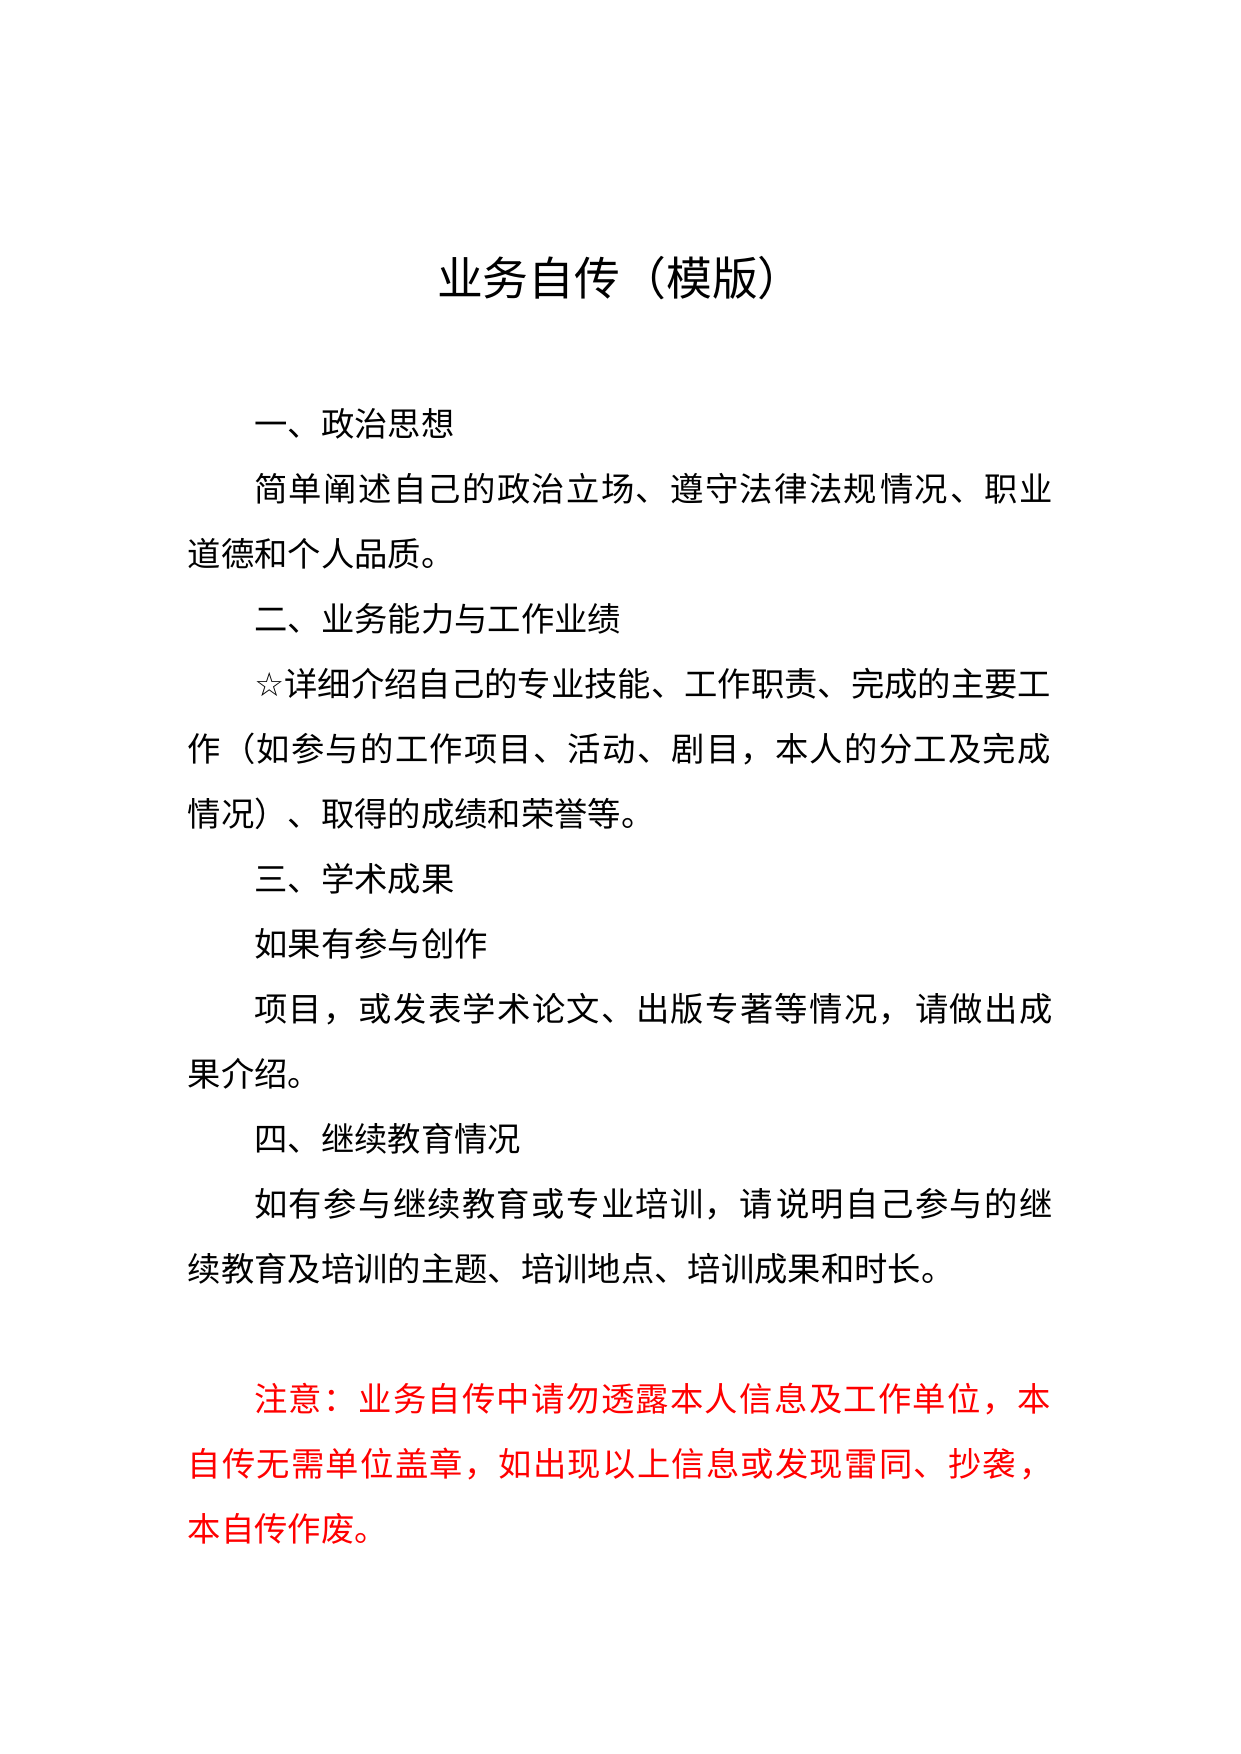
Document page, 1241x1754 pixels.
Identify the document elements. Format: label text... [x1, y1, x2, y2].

text ☆详细介绍自己的专业技能、工作职责、完成的主要工作（如参与的工作项目、活动、剧目，本人的分工及完成情况）、取得的成绩和荣誉等。 [187, 649, 1053, 844]
text 如有参与继续教育或专业培训，请说明自己参与的继续教育及培训的主题、培训地点、培训成果和时长。 [187, 1169, 1053, 1299]
text 三、学术成果 [187, 844, 1053, 909]
text 四、继续教育情况 [187, 1104, 1053, 1169]
text 项目，或发表学术论文、出版专著等情况，请做出成果介绍。 [187, 974, 1053, 1104]
text 一、政治思想 [187, 389, 1053, 454]
text 注意：业务自传中请勿透露本人信息及工作单位，本自传无需单位盖章，如出现以上信息或发现雷同、抄袭，本自传作废。 [187, 1364, 1053, 1559]
text 如果有参与创作 [187, 909, 1053, 974]
text 业务自传（模版） [187, 227, 1053, 324]
text 简单阐述自己的政治立场、遵守法律法规情况、职业道德和个人品质。 [187, 454, 1053, 584]
text 二、业务能力与工作业绩 [187, 584, 1053, 649]
